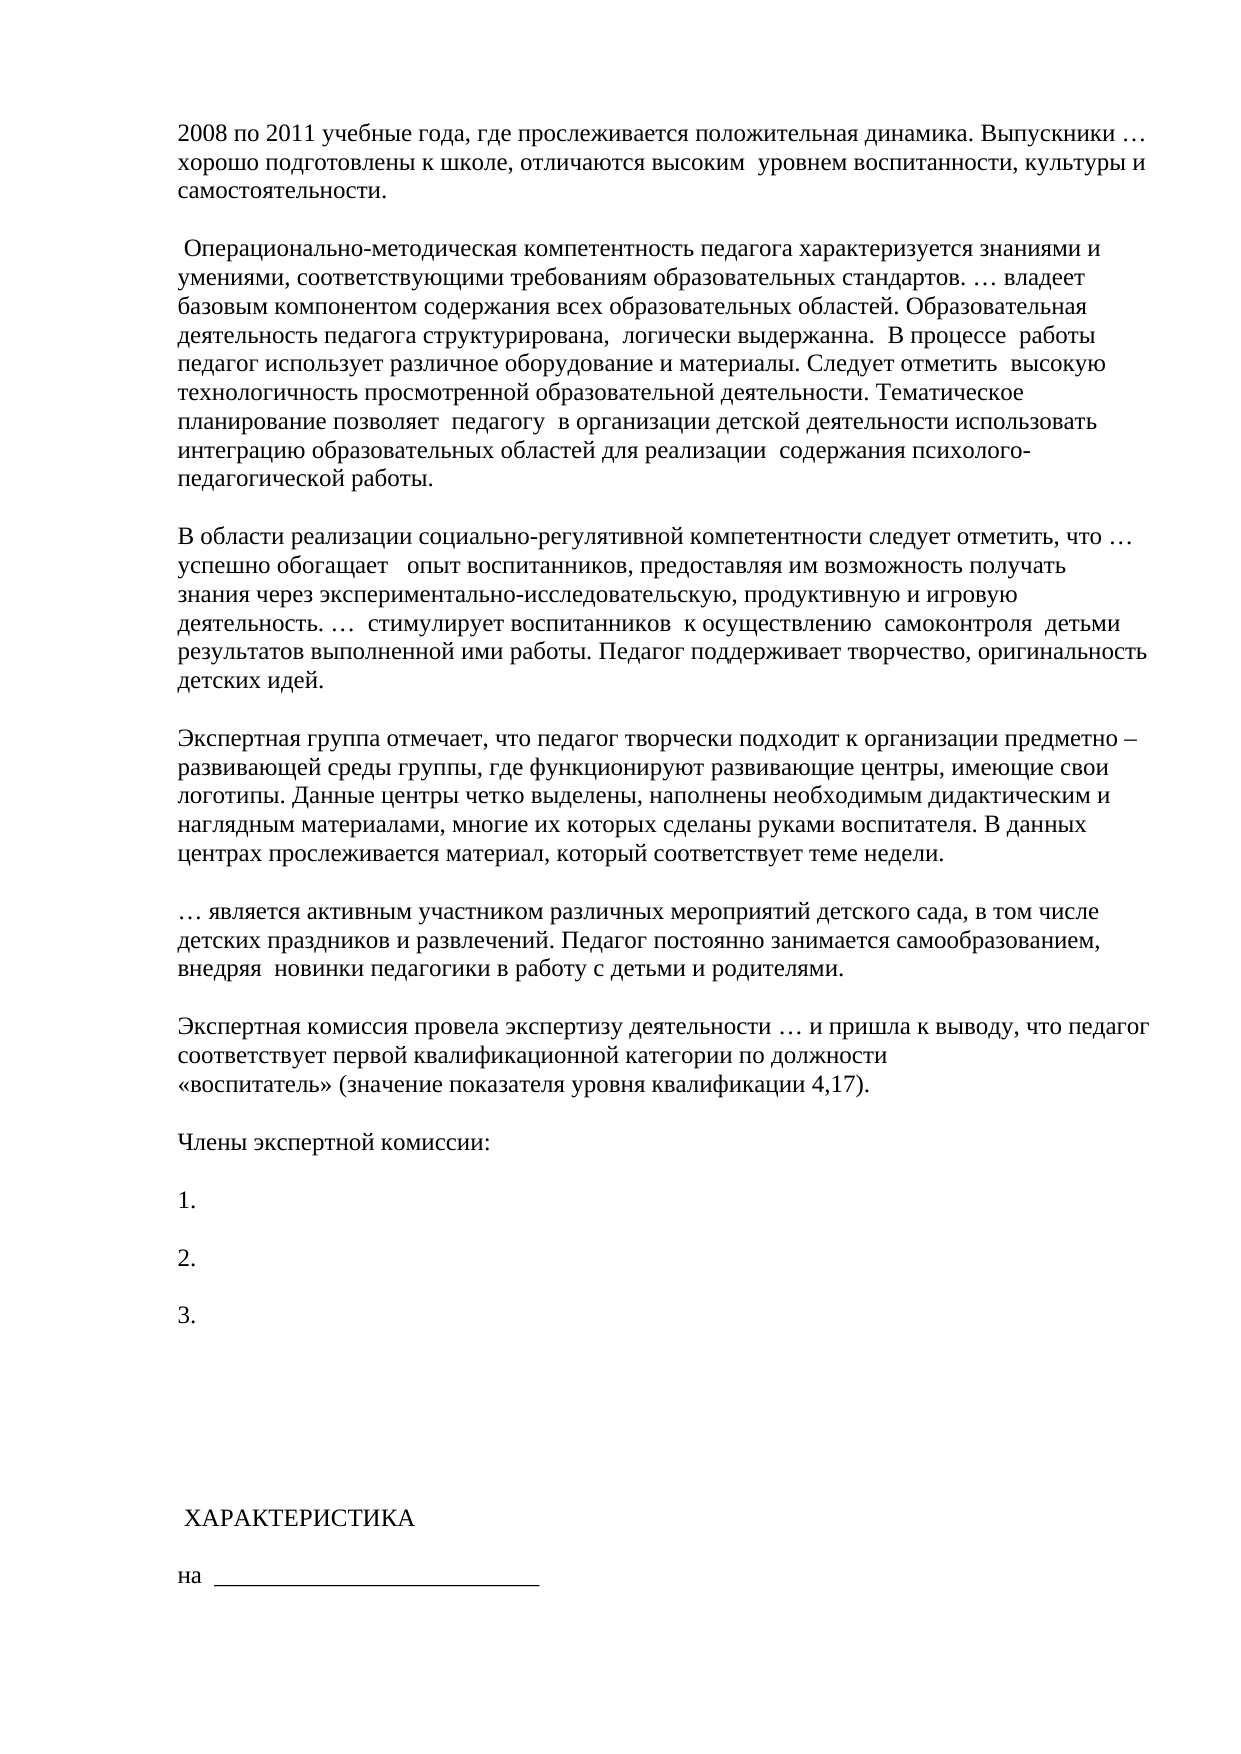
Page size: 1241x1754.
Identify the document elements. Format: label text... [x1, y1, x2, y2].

text Операционально-методическая компетентность педагога характеризуется знаниями и умениями, соответствующими требованиям образовательных стандартов. … владеет базовым компонентом содержания всех образовательных областей. Образовательная деятельность педагога структурирована, логически выдержанна. В процессе работы педагог использует различное оборудование и материалы. Следует отметить высокую технологичность просмотренной образовательной деятельности. Тематическое планирование позволяет педагогу в организации детской деятельности использовать интеграцию образовательных областей для реализации содержания психолого-педагогической работы. [177, 233, 1152, 492]
text Члены экспертной комиссии: [177, 1127, 1152, 1156]
text Экспертная группа отмечает, что педагог творчески подходит к организации предметно – развивающей среды группы, где функционируют развивающие центры, имеющие свои логотипы. Данные центры четко выделены, наполнены необходимым дидактическим и наглядным материалами, многие их которых сделаны руками воспитателя. В данных центрах прослеживается материал, который соответствует теме недели. [177, 723, 1152, 867]
text В области реализации социально-регулятивной компетентности следует отметить, что … успешно обогащает опыт воспитанников, предоставляя им возможность получать знания через экспериментально-исследовательскую, продуктивную и игровую деятельность. … стимулирует воспитанников к осуществлению самоконтроля детьми результатов выполненной ими работы. Педагог поддерживает творчество, оригинальность детских идей. [177, 521, 1152, 694]
text 2. [177, 1243, 1152, 1271]
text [177, 118, 1152, 204]
text ХАРАКТЕРИСТИКА [177, 1503, 1152, 1531]
text на __________________________ [177, 1561, 1152, 1589]
text 3. [177, 1301, 1152, 1329]
text 1. [177, 1185, 1152, 1213]
text Экспертная комиссия провела экспертизу деятельности … и пришла к выводу, что педагог соответствует первой квалификационной категории по должности «воспитатель» (значение показателя уровня квалификации 4,17). [177, 1011, 1152, 1098]
text … является активным участником различных мероприятий детского сада, в том числе детских праздников и развлечений. Педагог постоянно занимается самообразованием, внедряя новинки педагогики в работу с детьми и родителями. [177, 896, 1152, 982]
